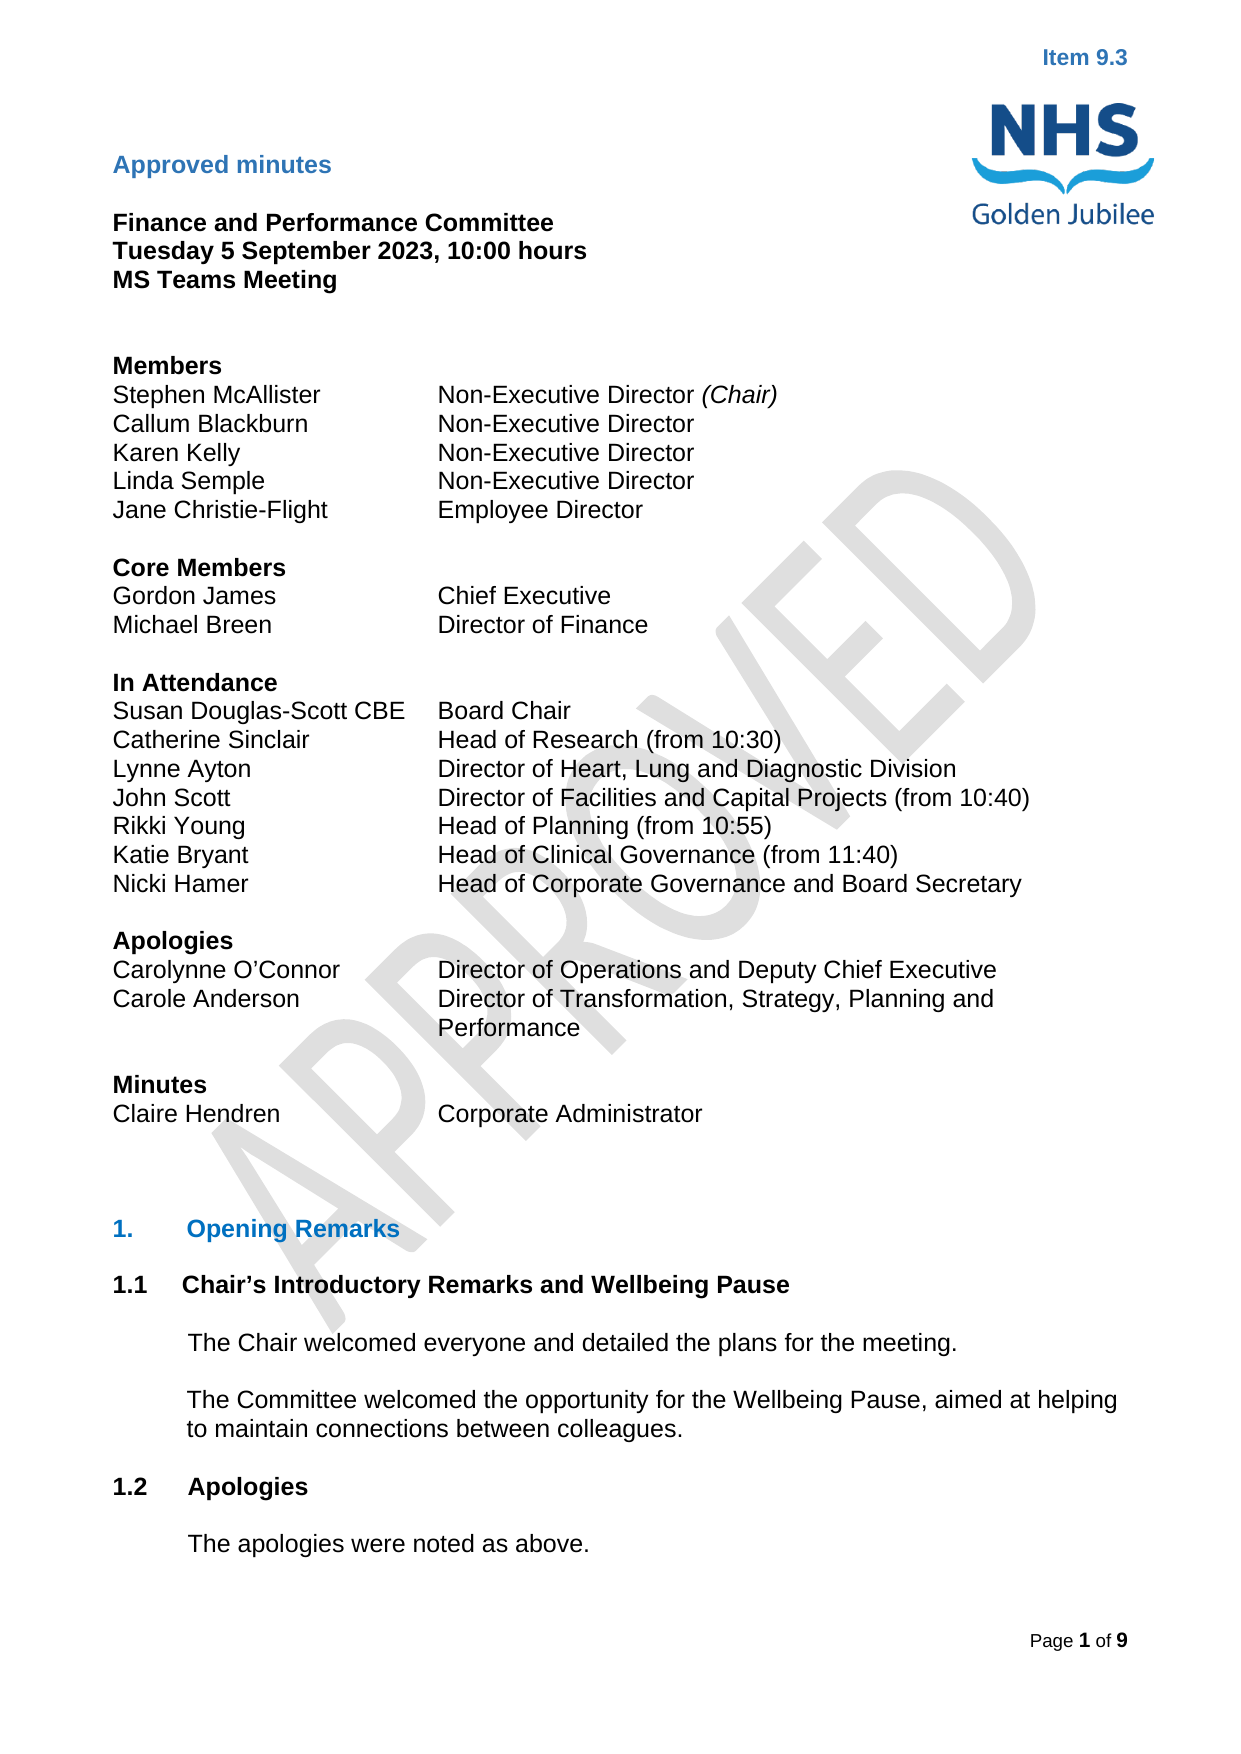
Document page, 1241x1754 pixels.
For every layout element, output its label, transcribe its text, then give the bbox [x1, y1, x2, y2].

text Minutes [112, 1070, 1128, 1099]
text Susan Douglas-Scott CBE Board Chair [112, 696, 1128, 725]
text Stephen McAllister Non-Executive Director (Chair) [112, 380, 1128, 409]
picture [971, 103, 1155, 231]
text Rikki Young Head of Planning (from 10:55) [112, 811, 1128, 840]
text Karen Kelly Non-Executive Director [112, 437, 1128, 466]
text Callum Blackburn Non-Executive Director [112, 409, 1128, 437]
text Lynne Ayton Director of Heart, Lung and Diagnostic Division [112, 754, 1128, 782]
text The Chair welcomed everyone and detailed the plans for the meeting. [187, 1328, 1128, 1357]
text The apologies were noted as above. [112, 1529, 1128, 1558]
text Jane Christie-Flight Employee Director [112, 495, 1128, 524]
text Catherine Sinclair Head of Research (from 10:30) [112, 725, 1128, 754]
text Gordon James Chief Executive [112, 581, 1128, 610]
text The Committee welcomed the opportunity for the Wellbeing Pause, aimed at helping to maintain connections between colleagues. [186, 1386, 1128, 1443]
text Apologies [112, 926, 1128, 955]
text 1.2 Apologies [112, 1472, 1128, 1501]
text Core Members [112, 552, 1128, 581]
subtitle Approved minutes [112, 150, 971, 179]
text Linda Semple Non-Executive Director [112, 466, 1128, 495]
text Finance and Performance Committee [112, 207, 1128, 236]
text Michael Breen Director of Finance [112, 610, 1128, 639]
text Carolynne O’Connor Director of Operations and Deputy Chief Executive [112, 955, 1128, 984]
text Nicki Hamer Head of Corporate Governance and Board Secretary [112, 869, 1128, 897]
text Claire Hendren Corporate Administrator [112, 1099, 1128, 1127]
text Katie Bryant Head of Clinical Governance (from 11:40) [112, 840, 1128, 869]
text Tuesday 5 September 2023, 10:00 hours [112, 236, 1128, 265]
text Carole Anderson Director of Transformation, Strategy, Planning and Performance [112, 984, 1128, 1041]
text John Scott Director of Facilities and Capital Projects (from 10:40) [112, 782, 1128, 811]
text Members [112, 351, 1128, 380]
list 1.1 Chair’s Introductory Remarks and Wellbeing Pause [112, 1271, 1128, 1299]
text In Attendance [112, 667, 1128, 696]
text MS Teams Meeting [112, 265, 1128, 294]
list Opening Remarks [112, 1214, 1128, 1271]
